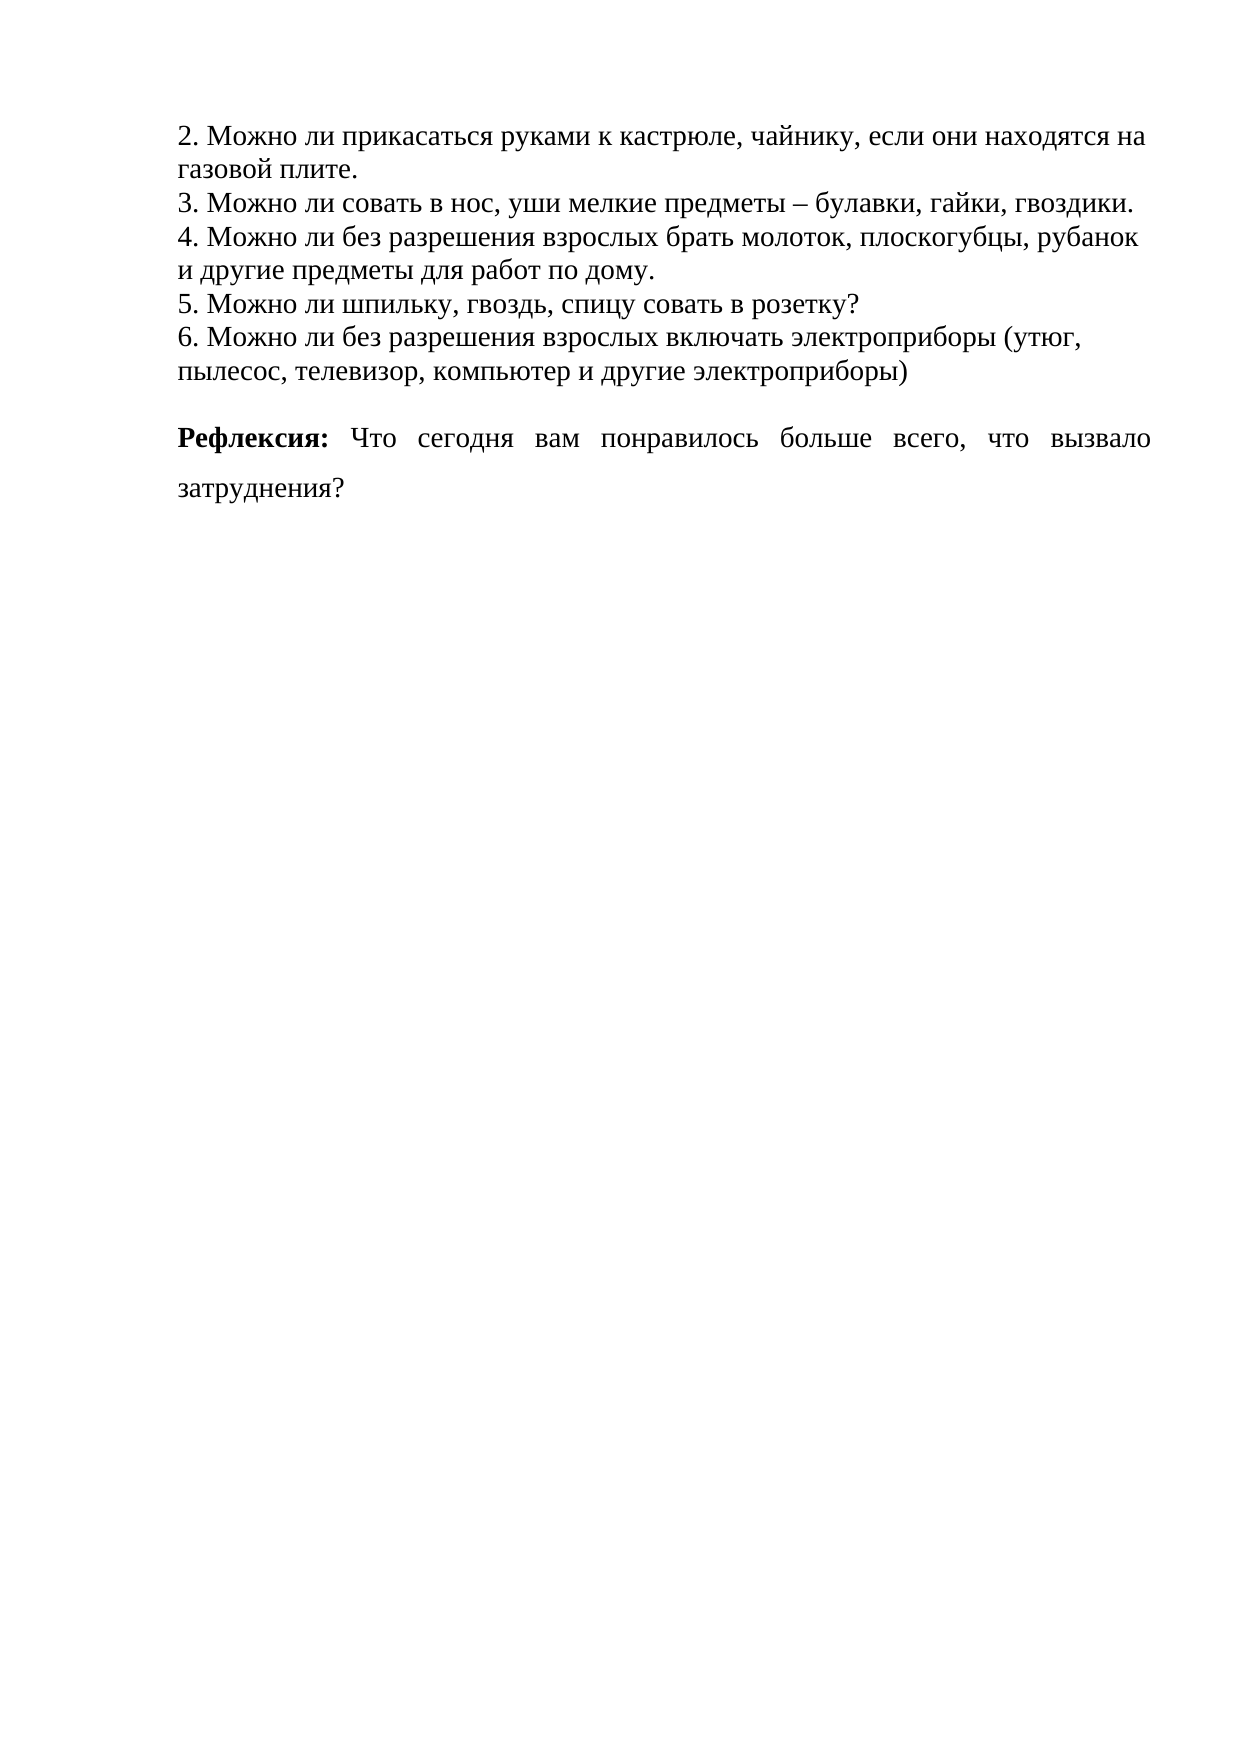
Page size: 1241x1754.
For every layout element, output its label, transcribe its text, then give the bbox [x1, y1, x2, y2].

text 5. Можно ли шпильку, гвоздь, спицу совать в розетку? [177, 286, 1152, 319]
text 4. Можно ли без разрешения взрослых брать молоток, плоскогубцы, рубанок [177, 219, 1152, 252]
text Рефлексия: Что сегодня вам понравилось больше всего, что вызвало затруднения? [177, 420, 1152, 504]
text газовой плите. [177, 152, 1152, 185]
text и другие предметы для работ по дому. [177, 252, 1152, 286]
text 6. Можно ли без разрешения взрослых включать электроприборы (утюг, [177, 319, 1152, 353]
text 3. Можно ли совать в нос, уши мелкие предметы – булавки, гайки, гвоздики. [177, 185, 1152, 219]
text пылесос, телевизор, компьютер и другие электроприборы) [177, 353, 1152, 386]
text 2. Можно ли прикасаться руками к кастрюле, чайнику, если они находятся на [177, 118, 1152, 152]
